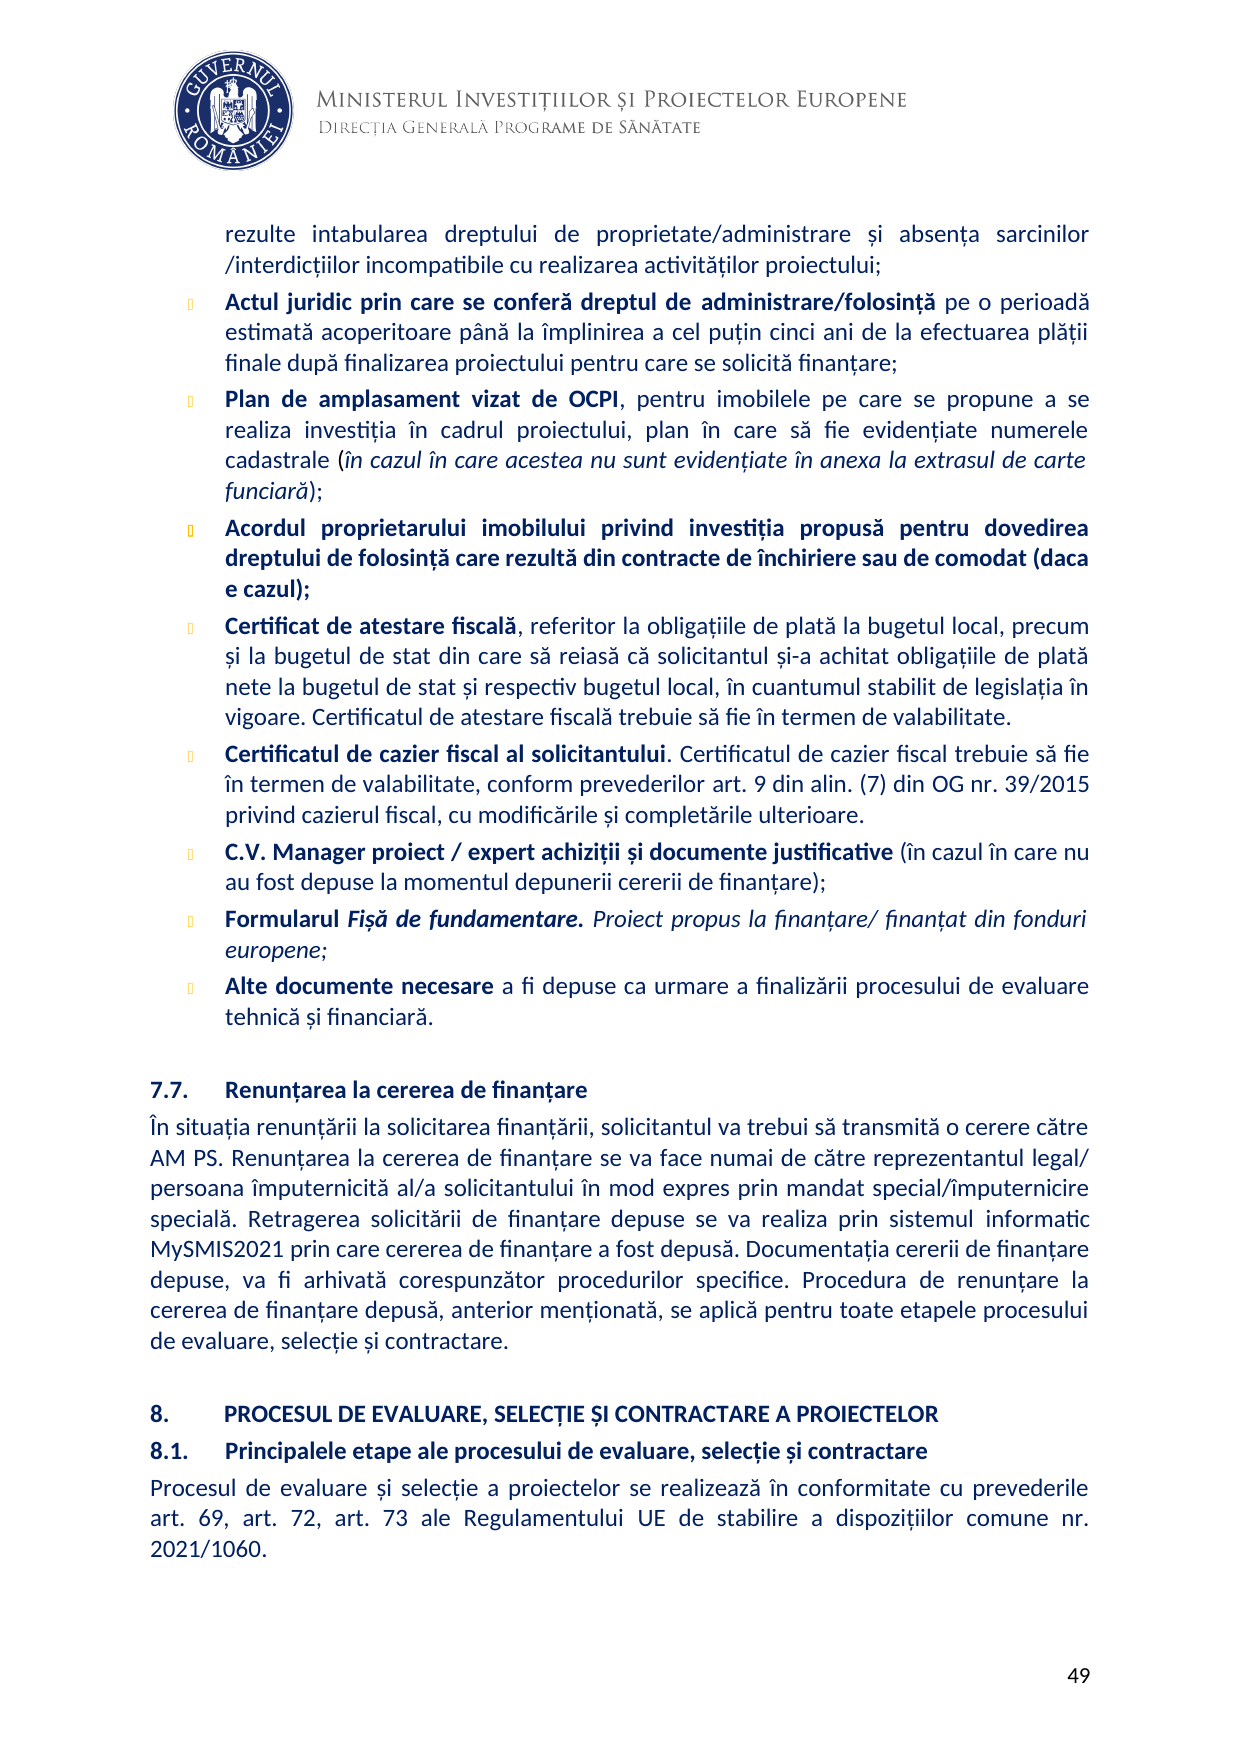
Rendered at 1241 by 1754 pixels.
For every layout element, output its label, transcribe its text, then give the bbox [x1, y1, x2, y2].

picture [150, 29, 928, 191]
list Certificat de atestare fiscală, referitor la obligațiile de plată la bugetul local, precum și la bugetul de stat din care să reiasă că solicitantul și-a achitat obligațiile de plată nete la bugetul de stat și respectiv bugetul local, în cuantumul stabilit de legislația în vigoare. Certificatul de atestare fiscală trebuie să fie în termen de valabilitate. [187, 610, 1090, 732]
list Principalele etape ale procesului de evaluare, selecție și contractare [150, 1435, 1090, 1466]
list Renunțarea la cererea de finanțare [150, 1074, 1090, 1105]
list C.V. Manager proiect / expert achiziții și documente justificative (în cazul în care nu au fost depuse la momentul depunerii cererii de finanțare); [187, 836, 1090, 897]
list Formularul Fișă de fundamentare. Proiect propus la finanțare/ finanțat din fonduri europene; [187, 903, 1090, 964]
list Plan de amplasament vizat de OCPI, pentru imobilele pe care se propune a se realiza investiția în cadrul proiectului, plan în care să fie evidențiate numerele cadastrale (în cazul în care acestea nu sunt evidențiate în anexa la extrasul de carte funciară); [187, 384, 1090, 506]
list Alte documente necesare a fi depuse ca urmare a finalizării procesului de evaluare tehnică și financiară. [187, 971, 1090, 1032]
list PROCESUL DE EVALUARE, SELECȚIE ȘI CONTRACTARE A PROIECTELOR [150, 1398, 1090, 1429]
text În situația renunțării la solicitarea finanțării, solicitantul va trebui să transmită o cerere către AM PS. Renunțarea la cererea de finanțare se va face numai de către reprezentantul legal/ persoana împuternicită al/a solicitantului în mod expres prin mandat special/împuternicire specială. Retragerea solicitării de finanțare depuse se va realiza prin sistemul informatic MySMIS2021 prin care cererea de finanțare a fost depusă. Documentația cererii de finanțare depuse, va fi arhivată corespunzător procedurilor specifice. Procedura de renunțare la cererea de finanțare depusă, anterior menționată, se aplică pentru toate etapele procesului de evaluare, selecție și contractare. [150, 1111, 1090, 1356]
list Actul juridic prin care se conferă dreptul de administrare/folosință pe o perioadă estimată acoperitoare până la împlinirea a cel puțin cinci ani de la efectuarea plății finale după finalizarea proiectului pentru care se solicită finanțare; [187, 286, 1090, 377]
text Procesul de evaluare și selecție a proiectelor se realizează în conformitate cu prevederile art. 69, art. 72, art. 73 ale Regulamentului UE de stabilire a dispozițiilor comune nr. 2021/1060. [150, 1472, 1090, 1564]
list Acordul proprietarului imobilului privind investiția propusă pentru dovedirea dreptului de folosință care rezultă din contracte de închiriere sau de comodat (daca e cazul); [187, 512, 1090, 603]
list Certificatul de cazier fiscal al solicitantului. Certificatul de cazier fiscal trebuie să fie în termen de valabilitate, conform prevederilor art. 9 din alin. (7) din OG nr. 39/2015 privind cazierul fiscal, cu modificările și completările ulterioare. [187, 738, 1090, 830]
